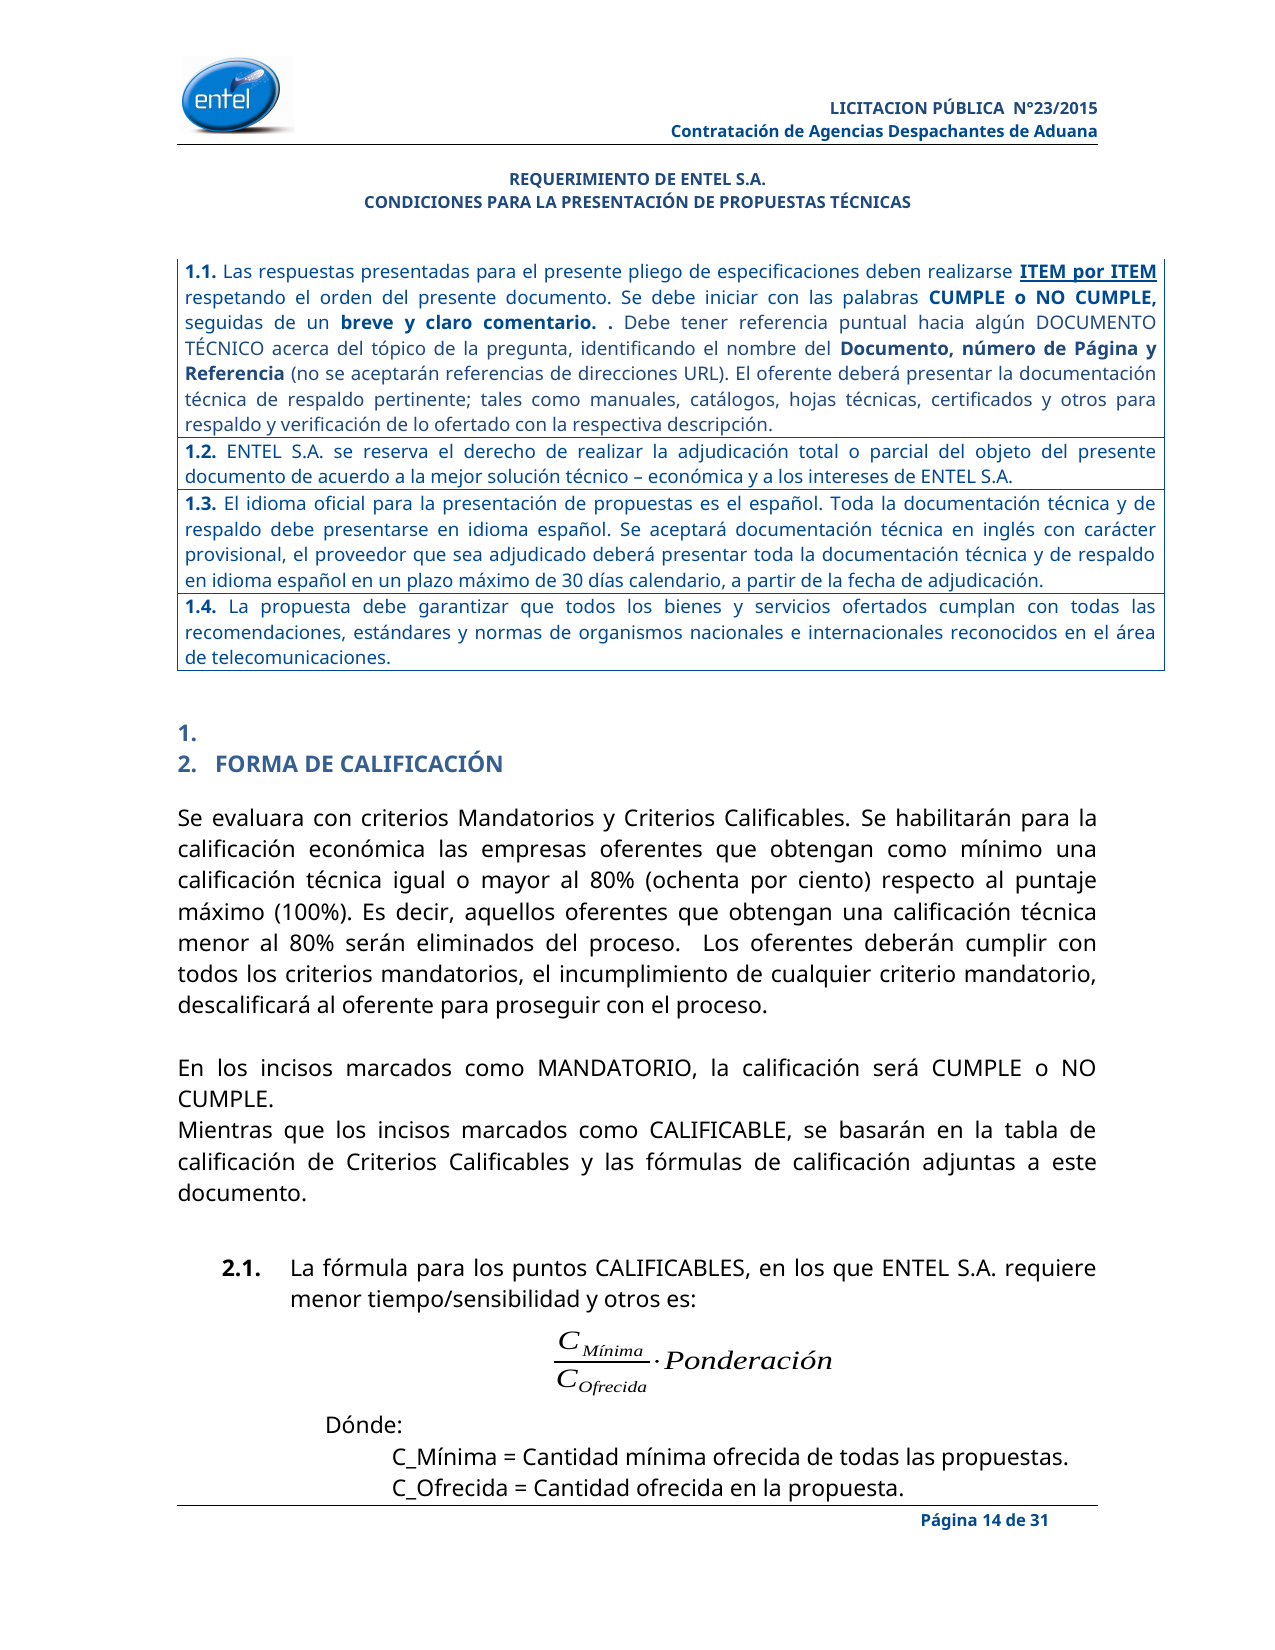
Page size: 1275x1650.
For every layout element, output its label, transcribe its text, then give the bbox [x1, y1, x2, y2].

table_header 1.1. Las respuestas presentadas para el presente pliego de especificaciones deben realizarse ITEM por ITEM respetando el orden del presente documento. Se debe iniciar con las palabras CUMPLE o NO CUMPLE, seguidas de un breve y claro comentario. . Debe tener referencia puntual hacia algún DOCUMENTO TÉCNICO acerca del tópico de la pregunta, identificando el nombre del Documento, número de Página y Referencia (no se aceptarán referencias de direcciones URL). El oferente deberá presentar la documentación técnica de respaldo pertinente; tales como manuales, catálogos, hojas técnicas, certificados y otros para respaldo y verificación de lo ofertado con la respectiva descripción. [178, 259, 1164, 437]
text En los incisos marcados como MANDATORIO, la calificación será CUMPLE o NO CUMPLE. [177, 1052, 1098, 1114]
table_cell 1.4. La propuesta debe garantizar que todos los bienes y servicios ofertados cumplan con todas las recomendaciones, estándares y normas de organismos nacionales e internacionales reconocidos en el área de telecomunicaciones. [178, 594, 1164, 670]
table_cell 1.3. El idioma oficial para la presentación de propuestas es el español. Toda la documentación técnica y de respaldo debe presentarse en idioma español. Se aceptará documentación técnica en inglés con carácter provisional, el proveedor que sea adjudicado deberá presentar toda la documentación técnica y de respaldo en idioma español en un plazo máximo de 30 días calendario, a partir de la fecha de adjudicación. [178, 490, 1164, 592]
list La fórmula para los puntos CALIFICABLES, en los que ENTEL S.A. requiere menor tiempo/sensibilidad y otros es: [222, 1252, 1098, 1314]
table_cell 1.2. ENTEL S.A. se reserva el derecho de realizar la adjudicación total o parcial del objeto del presente documento de acuerdo a la mejor solución técnico – económica y a los intereses de ENTEL S.A. [178, 438, 1164, 489]
list C_Ofrecida = Cantidad ofrecida en la propuesta. [392, 1472, 1098, 1503]
title FORMA DE CALIFICACIÓN [177, 748, 1098, 779]
text REQUERIMIENTO DE ENTEL S.A. [177, 168, 1098, 190]
list Dónde: [318, 1409, 1098, 1441]
picture [181, 56, 295, 134]
text Mientras que los incisos marcados como CALIFICABLE, se basarán en la tabla de calificación de Criterios Calificables y las fórmulas de calificación adjuntas a este documento. [177, 1114, 1098, 1208]
text CONDICIONES PARA LA PRESENTACIÓN DE PROPUESTAS TÉCNICAS [177, 190, 1098, 213]
list C_Mínima = Cantidad mínima ofrecida de todas las propuestas. [392, 1441, 1098, 1472]
text Se evaluara con criterios Mandatorios y Criterios Calificables. Se habilitarán para la calificación económica las empresas oferentes que obtengan como mínimo una calificación técnica igual o mayor al 80% (ochenta por ciento) respecto al puntaje máximo (100%). Es decir, aquellos oferentes que obtengan una calificación técnica menor al 80% serán eliminados del proceso. Los oferentes deberán cumplir con todos los criterios mandatorios, el incumplimiento de cualquier criterio mandatorio, descalificará al oferente para proseguir con el proceso. [177, 802, 1098, 1020]
